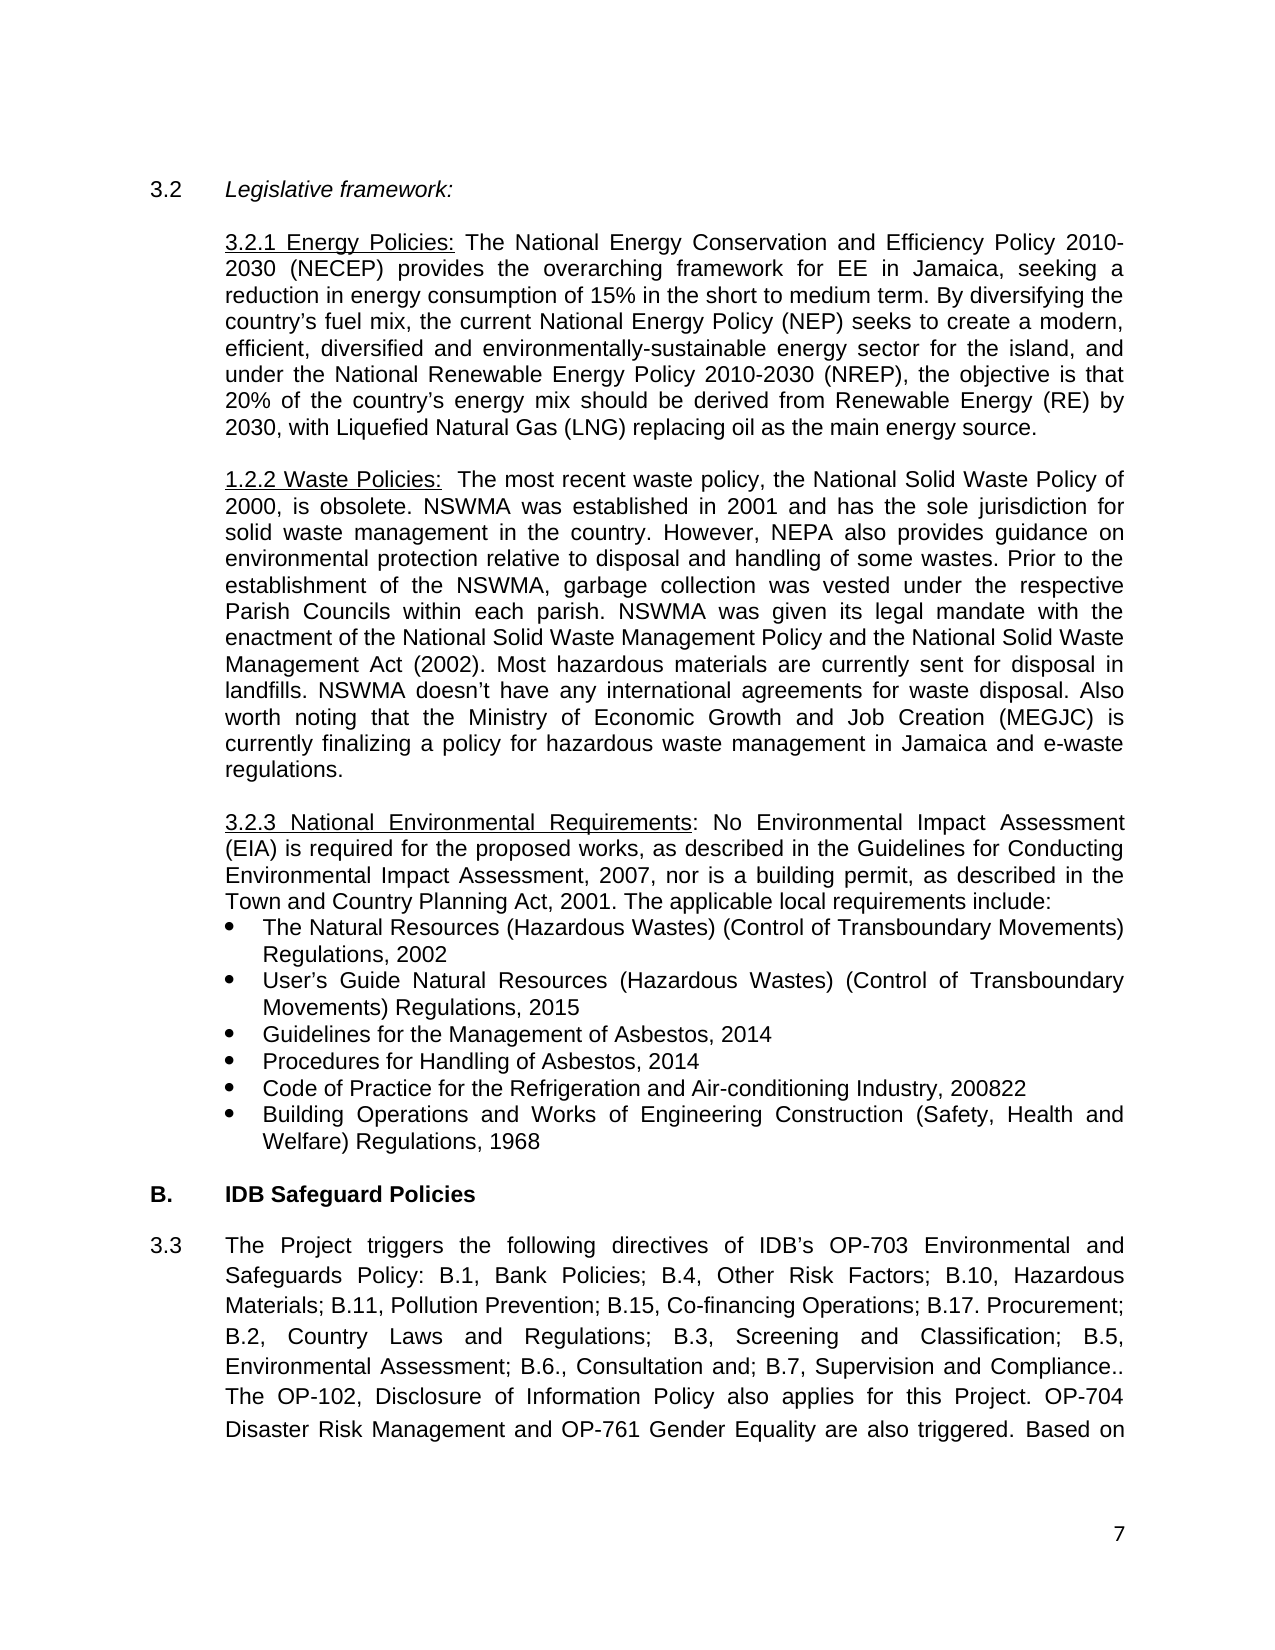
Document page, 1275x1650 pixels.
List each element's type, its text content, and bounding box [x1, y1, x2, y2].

text 3.2.1 Energy Policies: The National Energy Conservation and Efficiency Policy 2010-2030 (NECEP) provides the overarching framework for EE in Jamaica, seeking a reduction in energy consumption of 15% in the short to medium term. By diversifying the country’s fuel mix, the current National Energy Policy (NEP) seeks to create a modern, efficient, diversified and environmentally-sustainable energy sector for the island, and under the National Renewable Energy Policy 2010-2030 (NREP), the objective is that 20% of the country’s energy mix should be derived from Renewable Energy (RE) by 2030, with Liquefied Natural Gas (LNG) replacing oil as the main energy source. [225, 229, 1125, 440]
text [150, 1232, 1125, 1442]
list Guidelines for the Management of Asbestos, 2014 [225, 1021, 1125, 1048]
list Procedures for Handling of Asbestos, 2014 [225, 1048, 1125, 1074]
list Code of Practice for the Refrigeration and Air-conditioning Industry, 200822 [225, 1074, 1125, 1101]
text 1.2.2 Waste Policies: The most recent waste policy, the National Solid Waste Policy of 2000, is obsolete. NSWMA was established in 2001 and has the sole jurisdiction for solid waste management in the country. However, NEPA also provides guidance on environmental protection relative to disposal and handling of some wastes. Prior to the establishment of the NSWMA, garbage collection was vested under the respective Parish Councils within each parish. NSWMA was given its legal mandate with the enactment of the National Solid Waste Management Policy and the National Solid Waste Management Act (2002). Most hazardous materials are currently sent for disposal in landfills. NSWMA doesn’t have any international agreements for waste disposal. Also worth noting that the Ministry of Economic Growth and Job Creation (MEGJC) is currently finalizing a policy for hazardous waste management in Jamaica and e-waste regulations. [225, 466, 1125, 782]
text B. IDB Safeguard Policies [150, 1181, 1125, 1207]
text 3.2 Legislative framework: [150, 176, 1125, 203]
list User’s Guide Natural Resources (Hazardous Wastes) (Control of Transboundary Movements) Regulations, 2015 [225, 967, 1125, 1021]
list The Natural Resources (Hazardous Wastes) (Control of Transboundary Movements) Regulations, 2002 [225, 914, 1125, 967]
text 3.2.3 National Environmental Requirements: No Environmental Impact Assessment (EIA) is required for the proposed works, as described in the Guidelines for Conducting Environmental Impact Assessment, 2007, nor is a building permit, as described in the Town and Country Planning Act, 2001. The applicable local requirements include: [225, 809, 1125, 914]
list Building Operations and Works of Engineering Construction (Safety, Health and Welfare) Regulations, 1968 [225, 1101, 1125, 1154]
